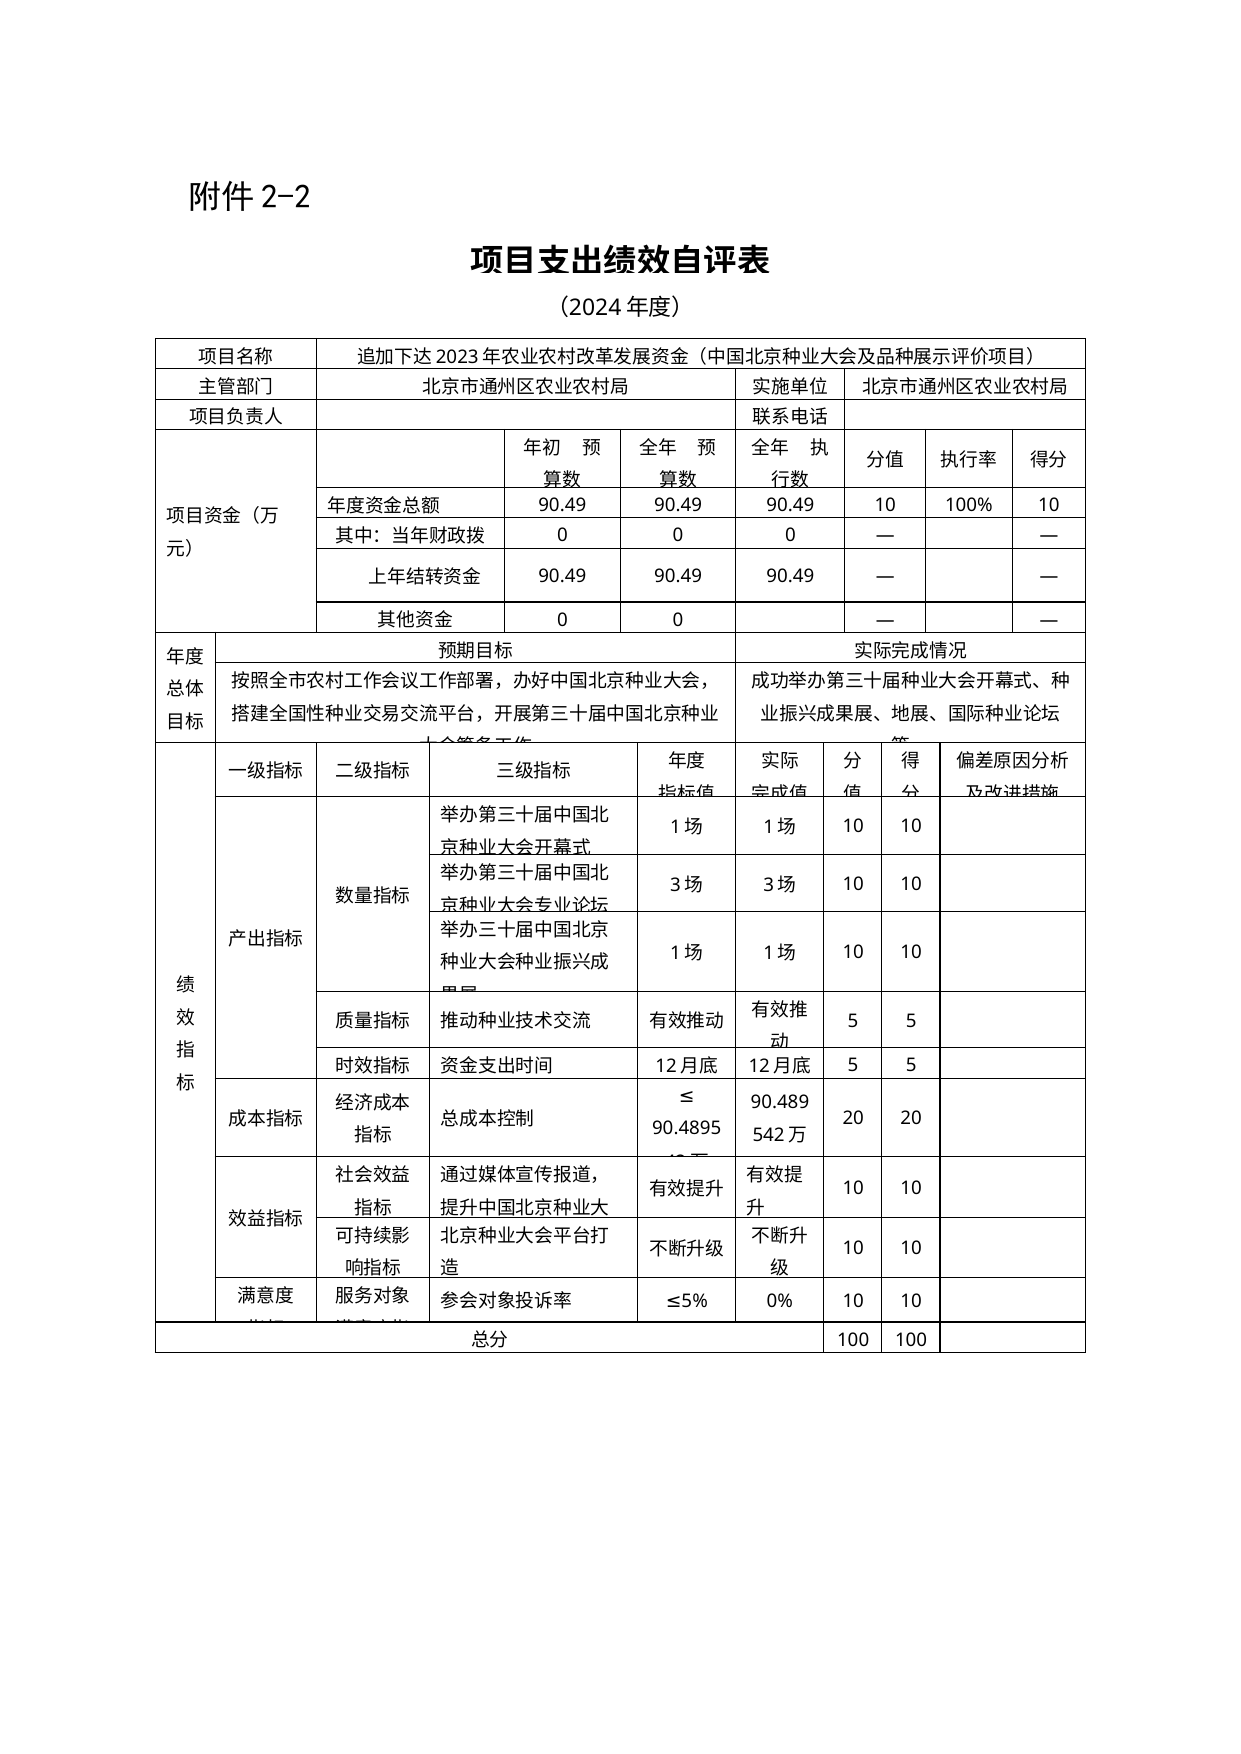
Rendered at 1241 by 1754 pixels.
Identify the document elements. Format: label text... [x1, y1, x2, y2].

table_cell 项目负责人 [156, 400, 316, 429]
table_cell 追加下达2023年农业农村改革发展资金（中国北京种业大会及品种展示评价项目） [317, 339, 1085, 368]
table_cell 0 [736, 518, 844, 548]
table_cell 北京市通州区农业农村局 [845, 369, 1085, 398]
table_cell 分值 [824, 743, 881, 796]
table_header 项目支出绩效自评表 [155, 227, 1085, 273]
table_cell — [845, 603, 925, 632]
table_cell 北京种业大会平台打造 [430, 1218, 637, 1277]
table_cell 5 [882, 992, 939, 1047]
table_cell 0 [505, 518, 620, 548]
table_cell 推动种业技术交流 [430, 992, 637, 1047]
table_cell 有效提升 [736, 1157, 823, 1217]
table_cell 3场 [736, 855, 823, 911]
table_cell 服务对象满意度指标 [317, 1278, 429, 1321]
table_cell ≤5% [638, 1278, 735, 1321]
table_cell 90.49 [621, 488, 735, 517]
table_cell 90.49 [736, 549, 844, 601]
table_cell 全年 预算数 [621, 430, 735, 487]
table_cell [941, 1278, 1085, 1321]
table_cell 90.49 [505, 488, 620, 517]
table_cell 质量指标 [317, 992, 429, 1047]
table_cell [941, 992, 1085, 1047]
table_cell 10 [882, 1278, 939, 1321]
table_cell [941, 1218, 1085, 1277]
table_cell 可持续影响指标 [317, 1218, 429, 1277]
table_cell 0 [505, 603, 620, 632]
table_cell 10 [845, 488, 925, 517]
table_cell 10 [824, 912, 881, 991]
table_cell 总分 [156, 1323, 823, 1352]
table_cell 20 [824, 1079, 881, 1156]
table_cell 0% [736, 1278, 823, 1321]
table_cell 100% [926, 488, 1012, 517]
table_cell 绩 效 指 标 [156, 743, 215, 1321]
table_cell [941, 797, 1085, 854]
table_cell 0 [621, 518, 735, 548]
table_cell — [1013, 549, 1085, 601]
table_cell 偏差原因分析及改进措施 [941, 743, 1085, 796]
table_cell [941, 855, 1085, 911]
table_cell 产出指标 [216, 797, 316, 1078]
table_cell 年初 预算数 [505, 430, 620, 487]
table_cell [941, 1079, 1085, 1156]
table_cell 5 [824, 992, 881, 1047]
table_cell （2024年度） [155, 273, 1085, 338]
table_cell 10 [1013, 488, 1085, 517]
table_cell 5 [882, 1048, 939, 1078]
table_cell 10 [824, 855, 881, 911]
table_cell 项目名称 [156, 339, 316, 368]
table_cell 90.49 [505, 549, 620, 601]
table_cell 10 [882, 797, 939, 854]
table_cell 按照全市农村工作会议工作部署，办好中国北京种业大会，搭建全国性种业交易交流平台，开展第三十届中国北京种业大会筹备工作 [216, 663, 735, 742]
table_cell 效益指标 [216, 1157, 316, 1277]
table_cell 5 [824, 1048, 881, 1078]
table_cell 有效提升 [638, 1157, 735, 1217]
table_cell 年度总体目标 [156, 633, 215, 742]
table_cell 项目资金（万元） [156, 430, 316, 632]
table_cell [736, 603, 844, 632]
table_cell 10 [882, 912, 939, 991]
table_cell 100 [824, 1323, 881, 1352]
table_cell 90.49 [736, 488, 844, 517]
table_cell 北京市通州区农业农村局 [317, 369, 735, 398]
table_cell 12月底 [736, 1048, 823, 1078]
table_cell 主管部门 [156, 369, 316, 398]
table_cell 通过媒体宣传报道，提升中国北京种业大会影响力 [430, 1157, 637, 1217]
table_cell 10 [824, 1218, 881, 1277]
table_cell 100 [882, 1323, 939, 1352]
table_cell 1场 [638, 912, 735, 991]
table_cell 得分 [1013, 430, 1085, 487]
table_cell 社会效益 指标 [317, 1157, 429, 1217]
table_cell 参会对象投诉率 [430, 1278, 637, 1321]
table_cell [941, 1048, 1085, 1078]
table_cell 年度资金总额 [317, 488, 504, 517]
table_cell 数量指标 [317, 797, 429, 991]
table_cell [926, 603, 1012, 632]
table_cell 满意度 指标 [216, 1278, 316, 1321]
table_cell 20 [882, 1079, 939, 1156]
table_cell 10 [882, 855, 939, 911]
table_cell 预期目标 [216, 633, 735, 662]
table_cell 实施单位 [736, 369, 844, 398]
table_cell 3场 [638, 855, 735, 911]
table_cell [317, 400, 735, 429]
table_cell 举办第三十届中国北京种业大会开幕式 [430, 797, 637, 854]
table_cell — [1013, 518, 1085, 548]
table_cell 有效推动 [638, 992, 735, 1047]
table_cell 不断升级 [736, 1218, 823, 1277]
table_cell 三级指标 [430, 743, 637, 796]
table_cell 经济成本指标 [317, 1079, 429, 1156]
table_cell 总成本控制 [430, 1079, 637, 1156]
table_cell — [845, 518, 925, 548]
table_cell [941, 1157, 1085, 1217]
table_cell 成功举办第三十届种业大会开幕式、种业振兴成果展、地展、国际种业论坛等。 [736, 663, 1085, 742]
table_cell 10 [824, 797, 881, 854]
table_cell 不断升级 [638, 1218, 735, 1277]
table_cell [926, 549, 1012, 601]
table_cell 10 [824, 1157, 881, 1217]
table_cell 年度 指标值 [638, 743, 735, 796]
table_cell 10 [882, 1218, 939, 1277]
table_cell 其他资金 [317, 603, 504, 632]
table_cell 举办第三十届中国北京种业大会专业论坛 [430, 855, 637, 911]
table_cell 1场 [638, 797, 735, 854]
table_cell 二级指标 [317, 743, 429, 796]
table_cell 10 [824, 1278, 881, 1321]
table_cell 一级指标 [216, 743, 316, 796]
table_cell 联系电话 [736, 400, 844, 429]
table_cell 12月底 [638, 1048, 735, 1078]
table_cell [845, 400, 1085, 429]
table_cell 1场 [736, 797, 823, 854]
table_cell 执行率 [926, 430, 1012, 487]
table_cell 时效指标 [317, 1048, 429, 1078]
table_cell [941, 1323, 1085, 1352]
table_cell 其中：当年财政拨款 [317, 518, 504, 548]
table_cell 分值 [845, 430, 925, 487]
table_cell ≤90.489542万 [638, 1079, 735, 1156]
table_cell — [845, 549, 925, 601]
table_cell 上年结转资金 [317, 549, 504, 601]
table_cell 得分 [882, 743, 939, 796]
table_cell 全年 执行数 [736, 430, 844, 487]
table_cell 90.489542万 [736, 1079, 823, 1156]
table_cell 90.49 [621, 549, 735, 601]
table_cell 资金支出时间 [430, 1048, 637, 1078]
table_cell 成本指标 [216, 1079, 316, 1156]
table_cell 实际完成情况 [736, 633, 1085, 662]
table_cell 有效推动 [736, 992, 823, 1047]
table_cell [317, 430, 504, 487]
table_cell [941, 912, 1085, 991]
table_cell 1场 [736, 912, 823, 991]
text 附件2-2 [187, 162, 1053, 227]
table_cell 举办三十届中国北京种业大会种业振兴成果展 [430, 912, 637, 991]
table_cell — [1013, 603, 1085, 632]
table_cell 实际 完成值 [736, 743, 823, 796]
table_cell 0 [621, 603, 735, 632]
table_cell 10 [882, 1157, 939, 1217]
table_cell [926, 518, 1012, 548]
